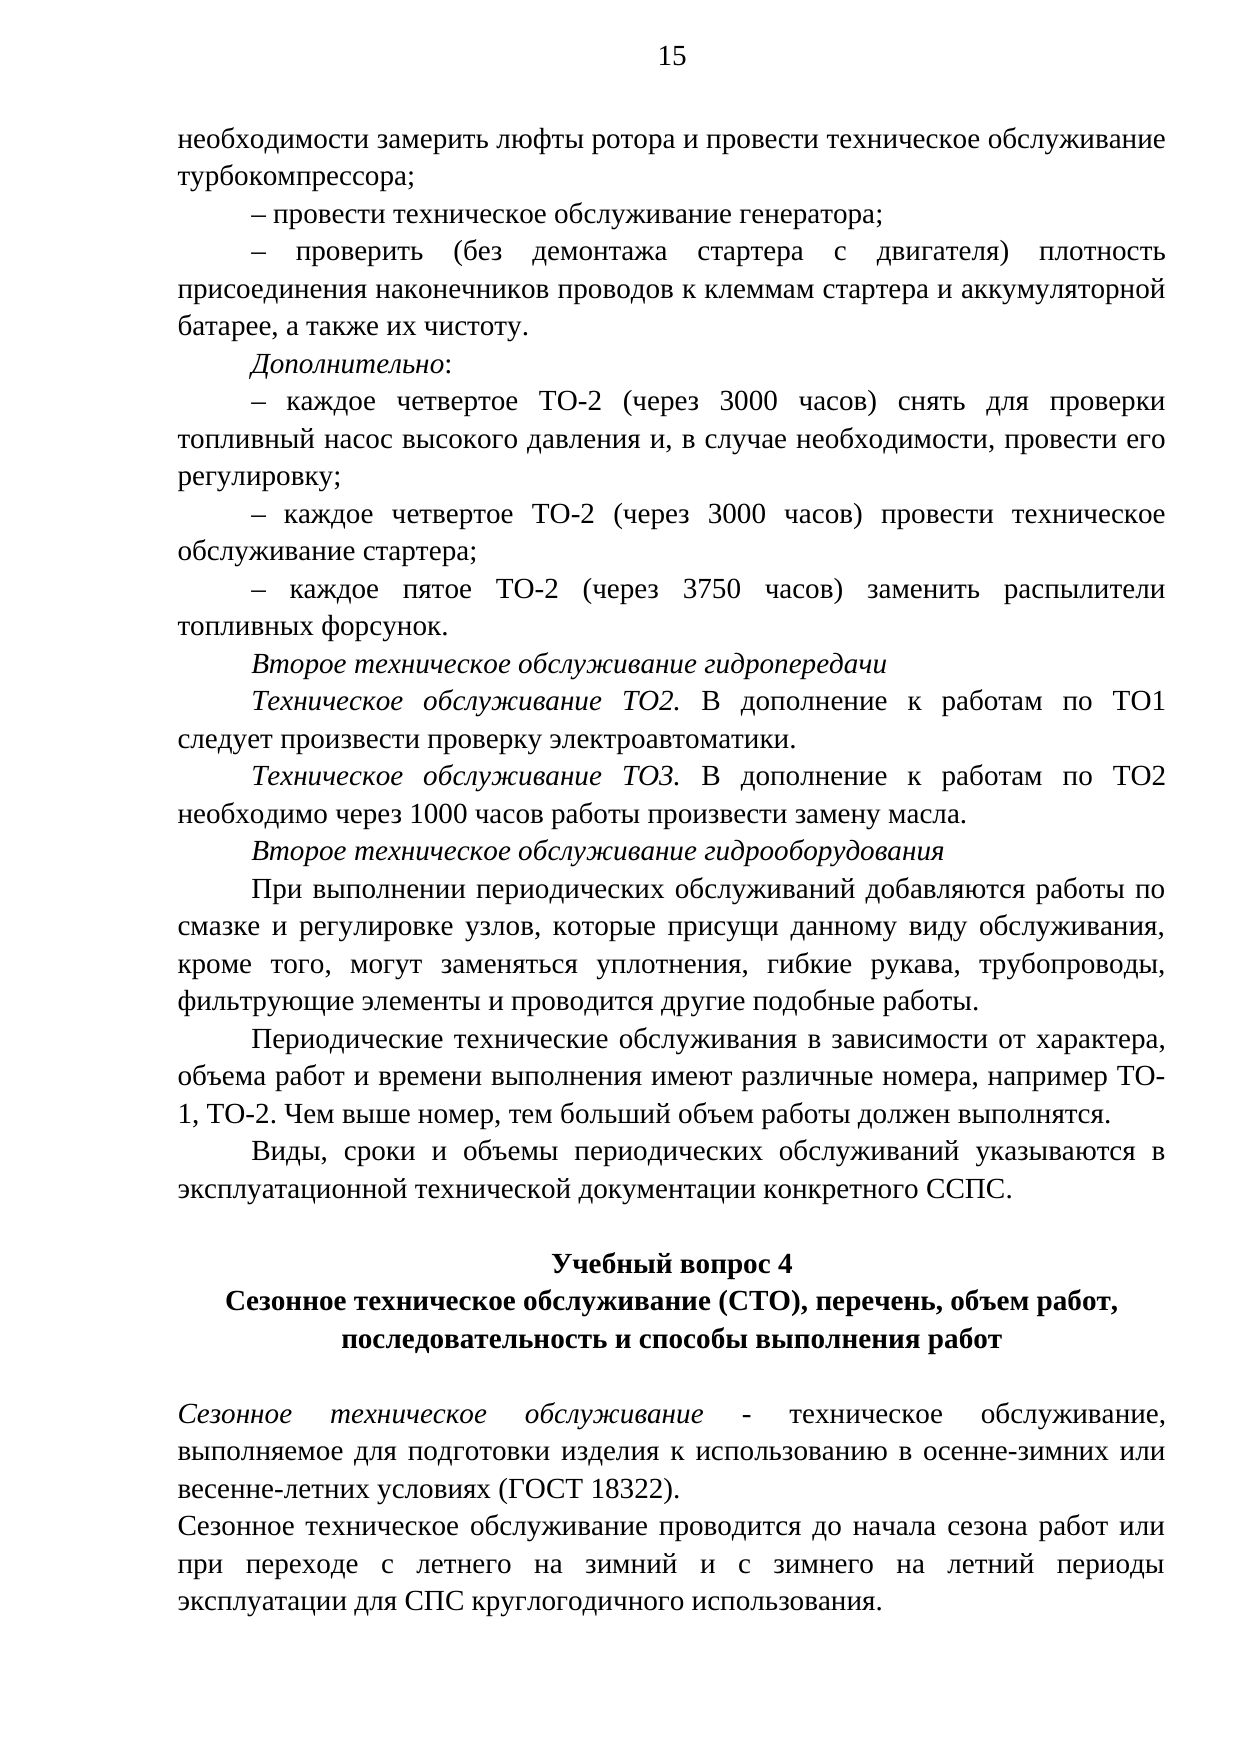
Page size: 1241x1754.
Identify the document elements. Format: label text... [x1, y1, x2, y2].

text Дополнительно: [177, 343, 1166, 381]
text – каждое четвертое ТО-2 (через 3000 часов) снять для проверки топливный насос высокого давления и, в случае необходимости, провести его регулировку; [177, 381, 1166, 493]
text Сезонное техническое обслуживание (СТО), перечень, объем работ, последовательность и способы выполнения работ [177, 1281, 1166, 1356]
text – провести техническое обслуживание генератора; [177, 193, 1166, 231]
text Второе техническое обслуживание гидрооборудования [177, 831, 1166, 868]
text Техническое обслуживание ТО3. В дополнение к работам по ТО2 необходимо через 1000 часов работы произвести замену масла. [177, 756, 1166, 831]
text Сезонное техническое обслуживание - техническое обслуживание, выполняемое для подготовки изделия к использованию в осенне-зимних или весенне-летних условиях (ГОСТ 18322). [177, 1393, 1166, 1506]
text Учебный вопрос 4 [177, 1243, 1166, 1281]
text – каждое четвертое ТО-2 (через 3000 часов) провести техническое обслуживание стартера; [177, 493, 1166, 568]
text Периодические технические обслуживания в зависимости от характера, объема работ и времени выполнения имеют различные номера, например ТО-1, ТО-2. Чем выше номер, тем больший объем работы должен выполнятся. [177, 1018, 1166, 1131]
text – проверить (без демонтажа стартера с двигателя) плотность присоединения наконечников проводов к клеммам стартера и аккумуляторной батарее, а также их чистоту. [177, 231, 1166, 343]
text Виды, сроки и объемы периодических обслуживаний указываются в эксплуатационной технической документации конкретного ССПС. [177, 1131, 1166, 1206]
text Техническое обслуживание ТО2. В дополнение к работам по ТО1 следует произвести проверку электроавтоматики. [177, 681, 1166, 756]
text Второе техническое обслуживание гидропередачи [177, 643, 1166, 681]
text Сезонное техническое обслуживание проводится до начала сезона работ или при переходе с летнего на зимний и с зимнего на летний периоды эксплуатации для СПС круглогодичного использования. [177, 1506, 1166, 1618]
text При выполнении периодических обслуживаний добавляются работы по смазке и регулировке узлов, которые присущи данному виду обслуживания, кроме того, могут заменяться уплотнения, гибкие рукава, трубопроводы, фильтрующие элементы и проводится другие подобные работы. [177, 868, 1166, 1018]
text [177, 118, 1166, 193]
text – каждое пятое ТО-2 (через 3750 часов) заменить распылители топливных форсунок. [177, 568, 1166, 643]
